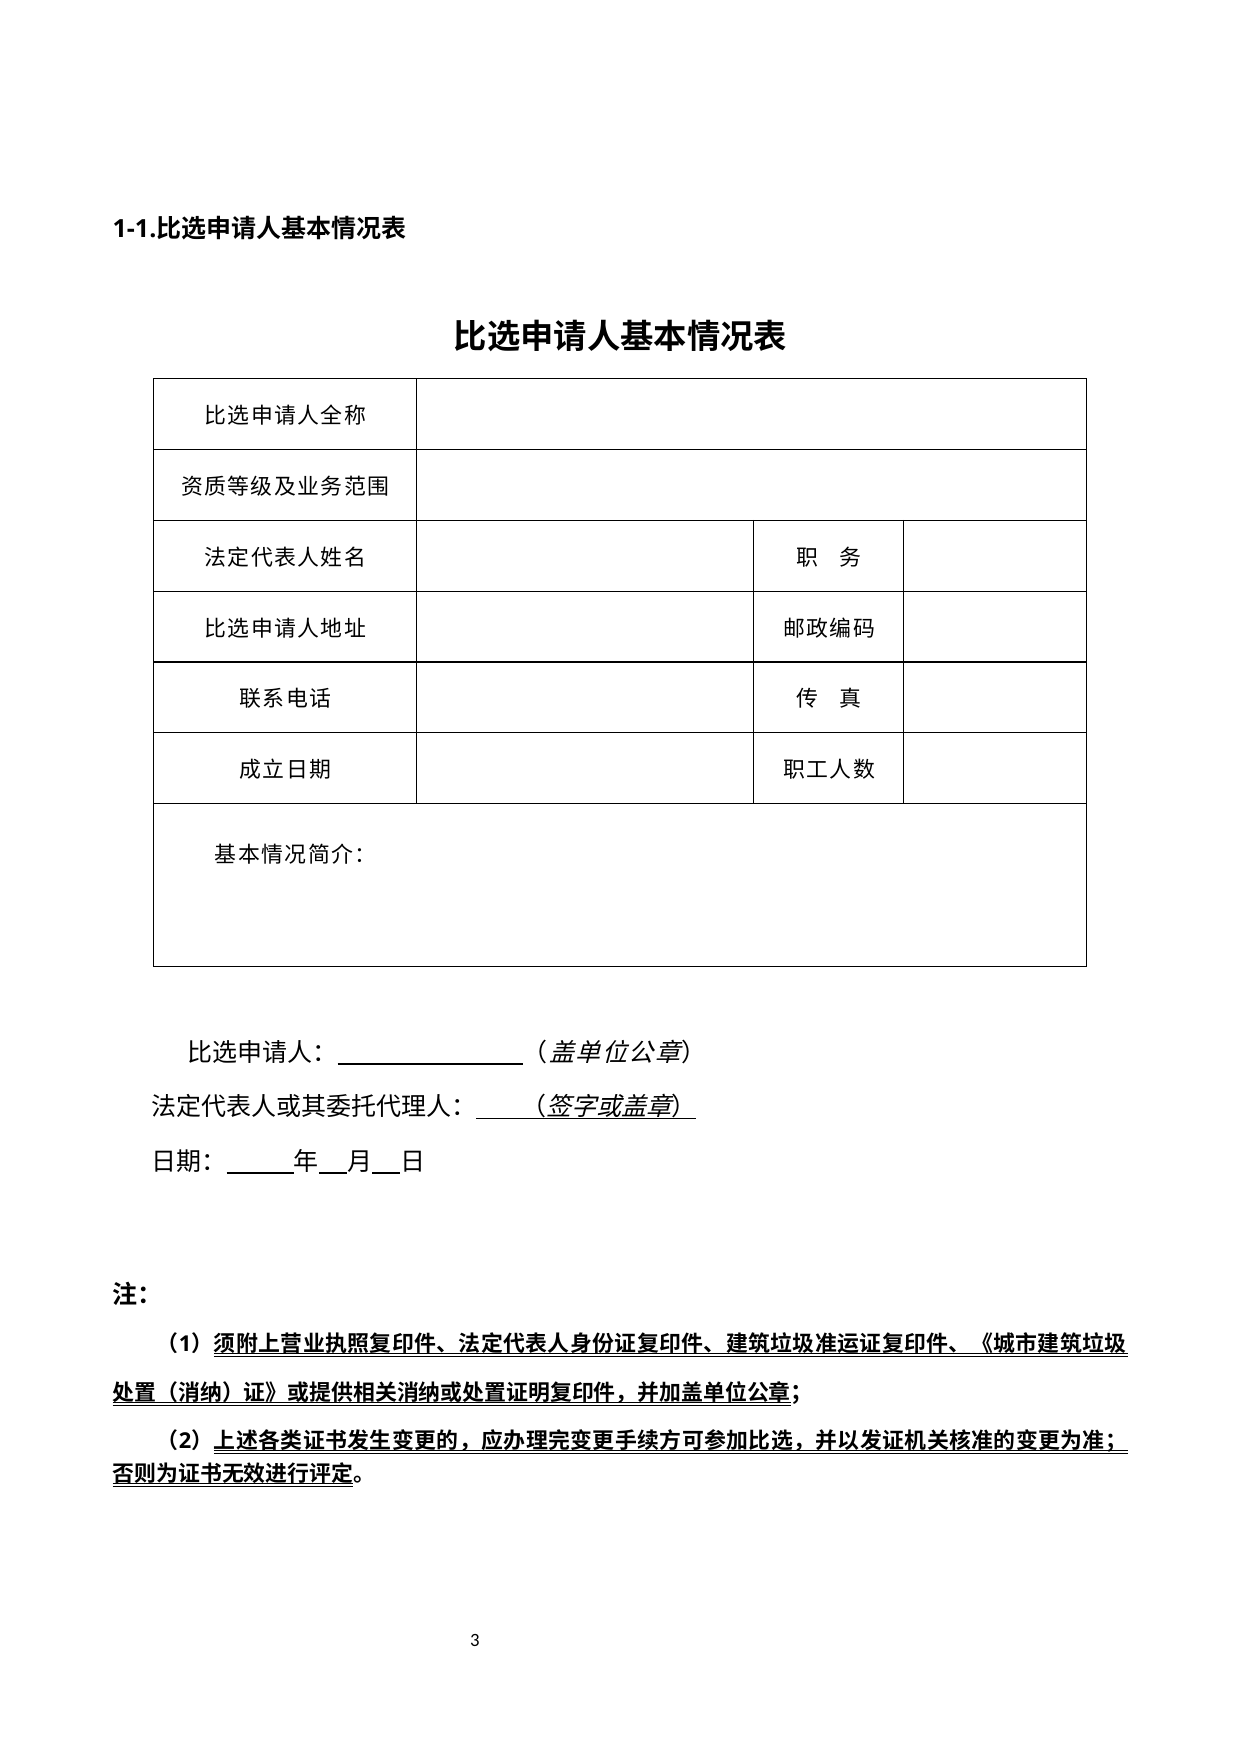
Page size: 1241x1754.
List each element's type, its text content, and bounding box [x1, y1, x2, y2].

table_cell 联系电话 [154, 663, 416, 732]
table_cell 职工人数 [754, 733, 903, 803]
table_cell 基本情况简介： [154, 804, 1086, 966]
text 日期： 年 月 日 [112, 1141, 1128, 1177]
table_cell 职 务 [754, 521, 903, 591]
text （1）须附上营业执照复印件、法定代表人身份证复印件、建筑垃圾准运证复印件、《城市建筑垃圾处置（消纳）证》或提供相关消纳或处置证明复印件，并加盖单位公章； [112, 1325, 1128, 1423]
table_cell [904, 592, 1086, 661]
text （2）上述各类证书发生变更的，应办理完变更手续方可参加比选，并以发证机关核准的变更为准；否则为证书无效进行评定。 [112, 1423, 1128, 1488]
table_cell 资质等级及业务范围 [154, 450, 416, 520]
table_cell [417, 663, 753, 732]
table_cell 法定代表人姓名 [154, 521, 416, 591]
table_cell [904, 733, 1086, 803]
table_header 比选申请人全称 [154, 379, 416, 449]
table_cell [904, 521, 1086, 591]
text 比选申请人基本情况表 [112, 301, 1128, 366]
table_cell [417, 450, 1086, 520]
table_cell [904, 663, 1086, 732]
table_cell [417, 733, 753, 803]
table_header [417, 379, 1086, 449]
table_cell [417, 592, 753, 661]
text 1-1.比选申请人基本情况表 [112, 194, 1128, 259]
table_cell 成立日期 [154, 733, 416, 803]
text 法定代表人或其委托代理人： （签字或盖章） [112, 1087, 1128, 1123]
table_cell 传 真 [754, 663, 903, 732]
table_cell [417, 521, 753, 591]
text 注： [112, 1260, 1128, 1325]
table_cell 比选申请人地址 [154, 592, 416, 661]
table_cell 邮政编码 [754, 592, 903, 661]
text 比选申请人： （盖单位公章） [112, 1032, 1128, 1068]
